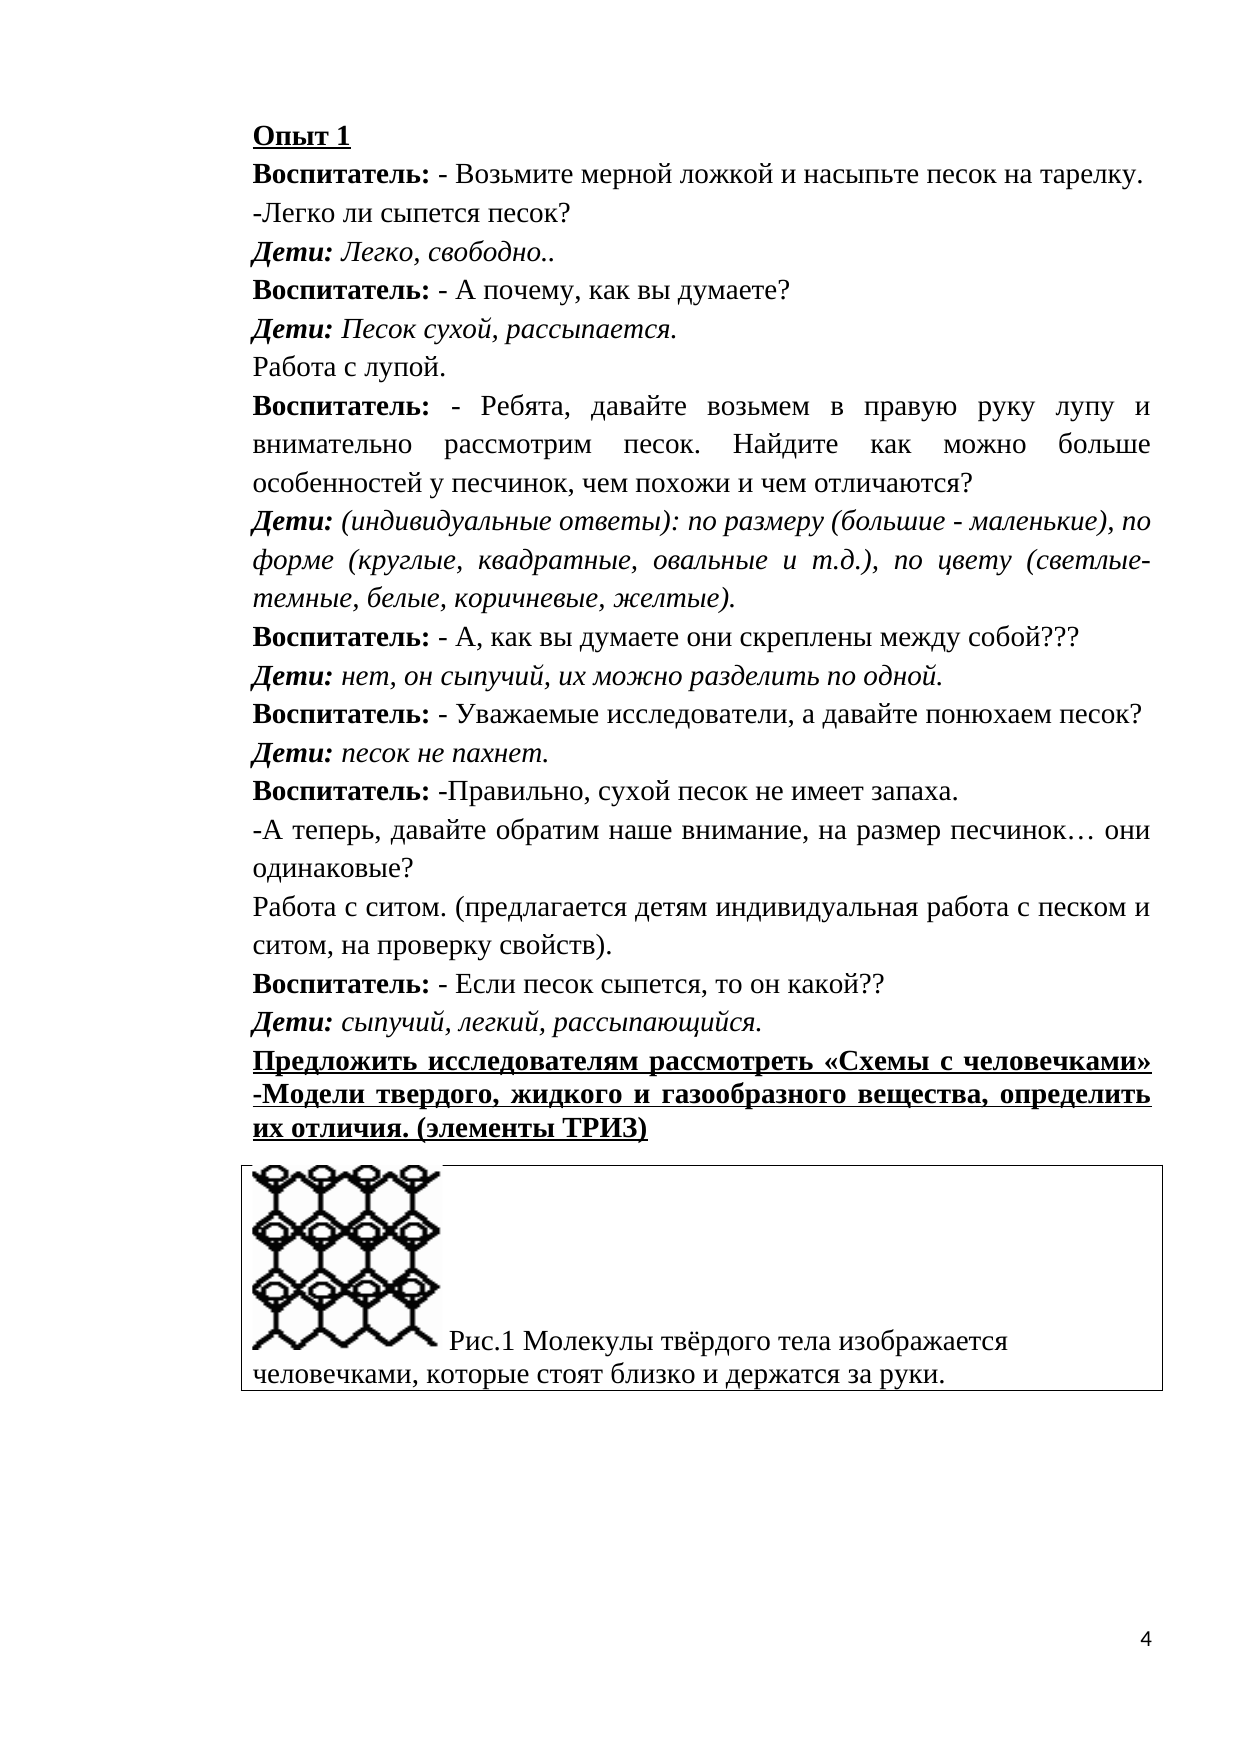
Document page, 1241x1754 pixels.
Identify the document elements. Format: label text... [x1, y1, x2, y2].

list Воспитатель: - А, как вы думаете они скреплены между собой??? [252, 619, 1152, 653]
list -Легко ли сыпется песок? [252, 195, 1152, 229]
list Дети: песок не пахнет. [252, 735, 1152, 768]
list Воспитатель: - А почему, как вы думаете? [252, 272, 1152, 306]
list Воспитатель: -Правильно, сухой песок не имеет запаха. [252, 773, 1152, 807]
list Предложить исследователям рассмотреть «Схемы с человечками» -Модели твердого, жидкого и газообразного вещества, определить их отличия. (элементы ТРИЗ) [252, 1107, 1152, 1144]
list Дети: нет, он сыпучий, их можно разделить по одной. [252, 658, 1152, 691]
list Опыт 1 [252, 118, 1152, 152]
picture [252, 1165, 443, 1350]
list -А теперь, давайте обратим наше внимание, на размер песчинок… они одинаковые? [252, 812, 1152, 884]
list Предложить исследователям рассмотреть «Схемы с человечками» -Модели твердого, жидкого и газообразного вещества, определить их отличия. (элементы ТРИЗ) [252, 1043, 1152, 1072]
list Воспитатель: - Возьмите мерной ложкой и насыпьте песок на тарелку. [252, 157, 1152, 190]
list Дети: Песок сухой, рассыпается. [252, 311, 1152, 344]
list Воспитатель: - Ребята, давайте возьмем в правую руку лупу и внимательно рассмотрим песок. Найдите как можно больше особенностей у песчинок, чем похожи и чем отличаются? [252, 388, 1152, 498]
list Работа с лупой. [252, 349, 1152, 383]
list Дети: (индивидуальные ответы): по размеру (большие - маленькие), по форме (круглые, квадратные, овальные и т.д.), по цвету (светлые-темные, белые, коричневые, желтые). [252, 503, 1152, 614]
list Воспитатель: - Если песок сыпется, то он какой?? [252, 966, 1152, 999]
list Предложить исследователям рассмотреть «Схемы с человечками» -Модели твердого, жидкого и газообразного вещества, определить их отличия. (элементы ТРИЗ) [252, 1073, 1152, 1106]
list Воспитатель: - Уважаемые исследователи, а давайте понюхаем песок? [252, 696, 1152, 730]
table_header Рис.1 Молекулы твёрдого тела изображается человечками, которые стоят близко и держатся за руки. [242, 1166, 1162, 1390]
list Работа с ситом. (предлагается детям индивидуальная работа с песком и ситом, на проверку свойств). [252, 889, 1152, 961]
list Дети: Легко, свободно.. [252, 234, 1152, 267]
list Дети: сыпучий, легкий, рассыпающийся. [252, 1004, 1152, 1038]
